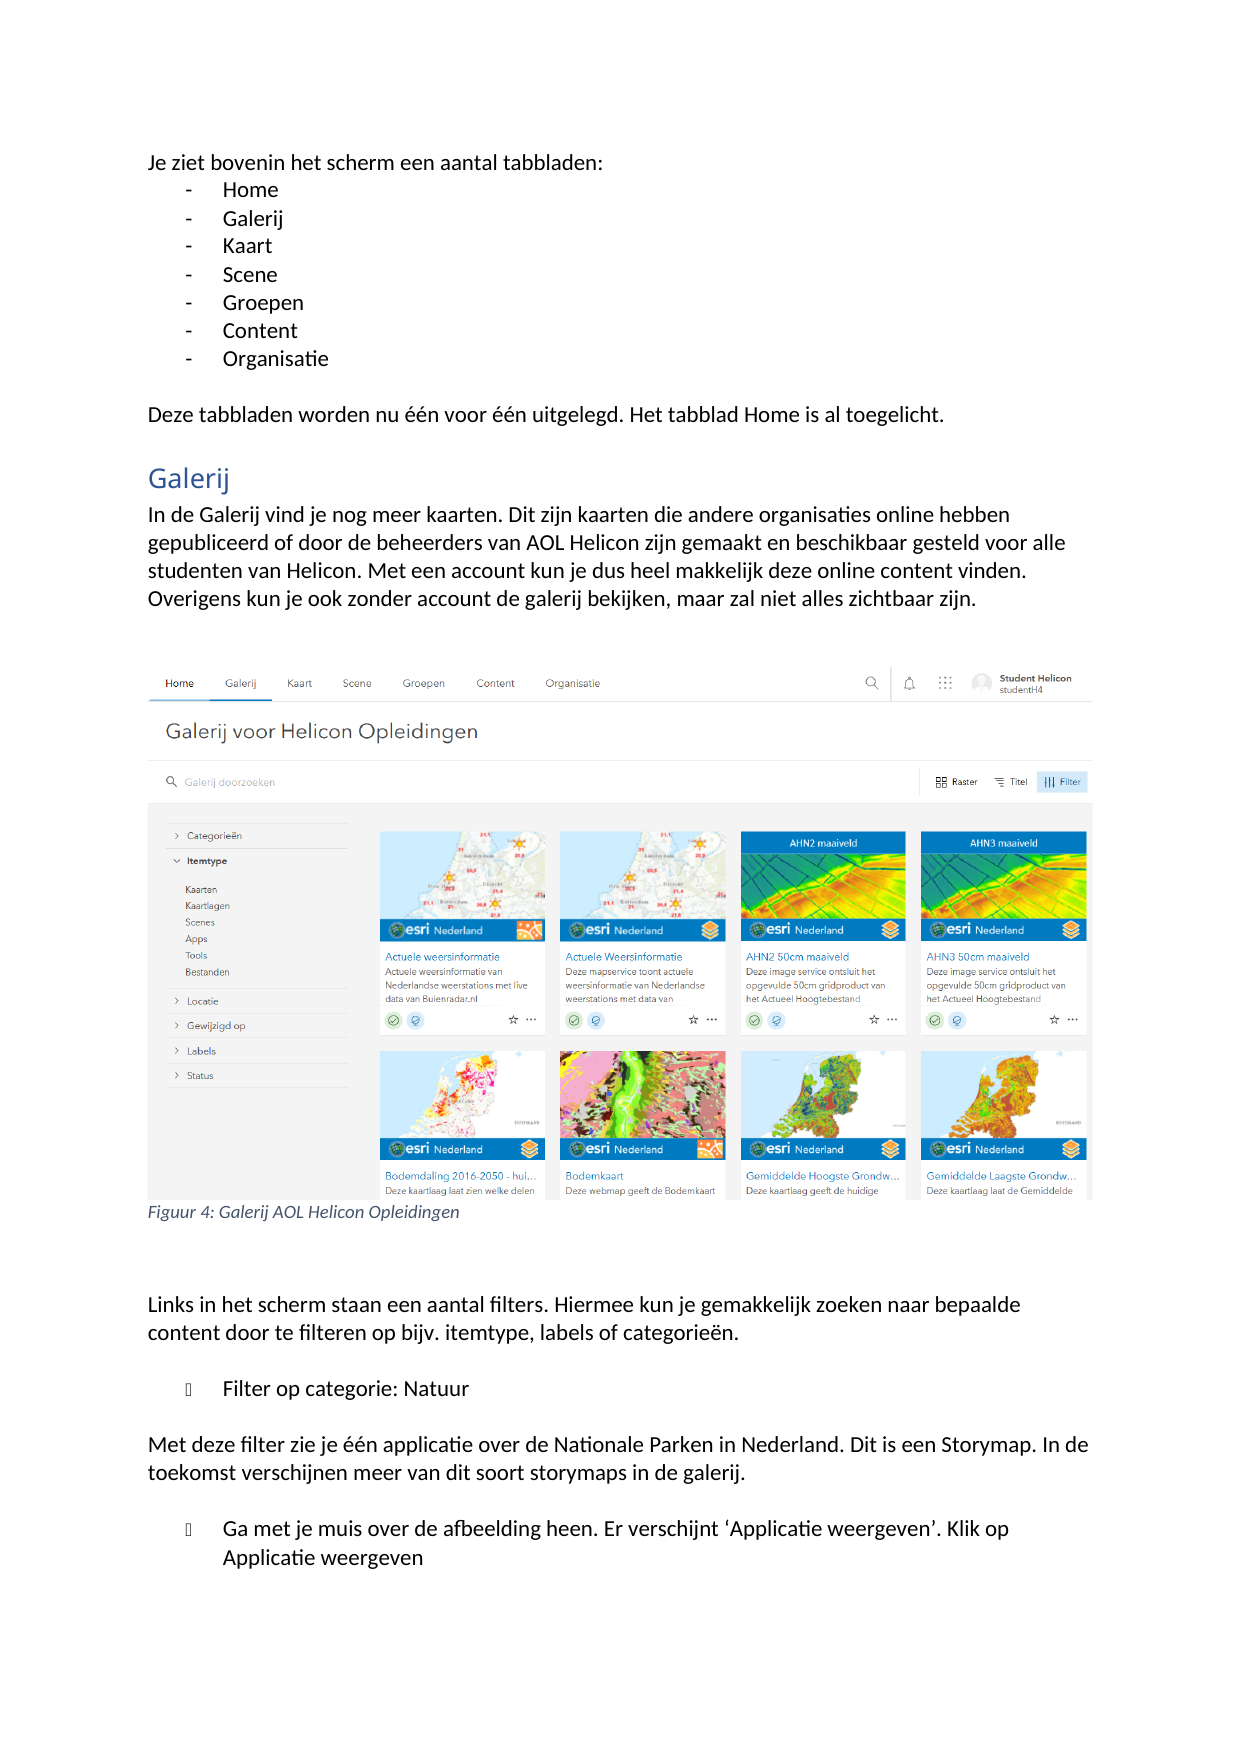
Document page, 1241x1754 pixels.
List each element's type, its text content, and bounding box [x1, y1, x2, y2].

text Met deze filter zie je één applicatie over de Nationale Parken in Nederland. Dit is een Storymap. In de toekomst verschijnen meer van dit soort storymaps in de galerij. [148, 1431, 1093, 1514]
list Scene [185, 260, 1093, 288]
list Galerij [185, 204, 1093, 232]
list Home [185, 176, 1093, 204]
list Kaart [185, 232, 1093, 260]
list Groepen [185, 288, 1093, 316]
text In de Galerij vind je nog meer kaarten. Dit zijn kaarten die andere organisaties online hebben gepubliceerd of door de beheerders van AOL Helicon zijn gemaakt en beschikbaar gesteld voor alle studenten van Helicon. Met een account kun je dus heel makkelijk deze online content vinden. Overigens kun je ook zonder account de galerij bekijken, maar zal niet alles zichtbaar zijn. [148, 500, 1093, 612]
list Organisatie [185, 344, 1093, 372]
text Links in het scherm staan een aantal filters. Hiermee kun je gemakkelijk zoeken naar bepaalde content door te filteren op bijv. itemtype, labels of categorieën. [148, 1290, 1093, 1346]
list Content [185, 316, 1093, 344]
text Je ziet bovenin het scherm een aantal tabbladen: [148, 148, 1093, 176]
subtitle Galerij [148, 460, 1093, 497]
text Figuur 4: Galerij AOL Helicon Opleidingen [148, 1200, 1093, 1223]
list Ga met je muis over de afbeelding heen. Er verschijnt ‘Applicatie weergeven’. Klik op Applicatie weergeven [185, 1514, 1093, 1571]
list Filter op categorie: Natuur [185, 1374, 1093, 1402]
text Deze tabbladen worden nu één voor één uitgelegd. Het tabblad Home is al toegelicht. [148, 400, 1093, 428]
picture [147, 667, 1093, 1200]
